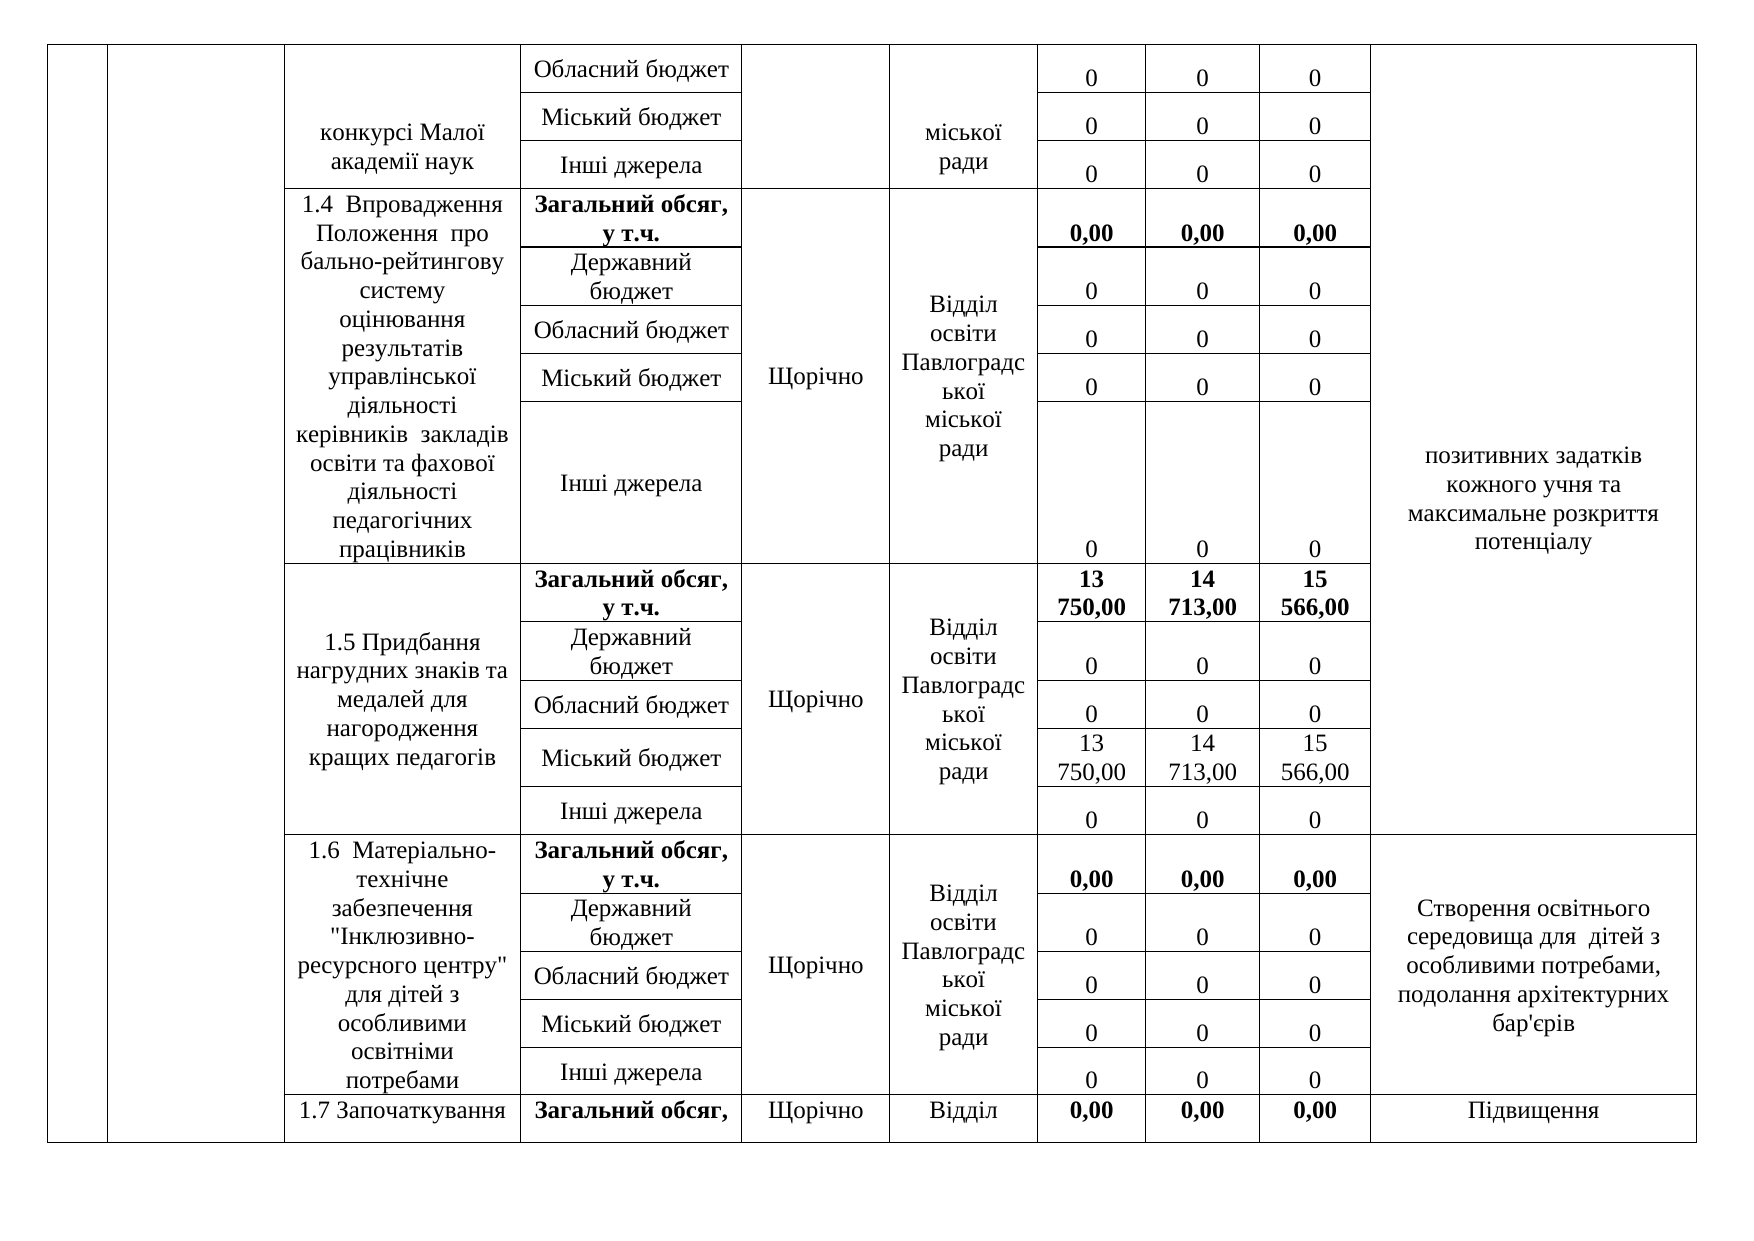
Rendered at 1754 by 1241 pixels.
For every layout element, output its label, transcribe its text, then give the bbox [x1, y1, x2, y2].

table_cell 0,00 [1038, 835, 1145, 892]
table_cell 0,00 [1146, 189, 1259, 246]
table_cell 0 [1146, 248, 1259, 305]
table_cell 0 [1146, 45, 1259, 92]
table_cell Інші джерела [521, 787, 741, 834]
table_cell 0 [1260, 402, 1370, 563]
table_cell Обласний бюджет [521, 306, 741, 353]
table_cell 13 750,00 [1038, 564, 1145, 621]
table_cell Інші джерела [521, 402, 741, 563]
table_cell Загальний обсяг, у т.ч. [521, 835, 741, 892]
table_cell 0 [1146, 681, 1259, 727]
table_cell 1.6 Матеріально-технічне забезпечення "Інклюзивно-ресурсного центру" для дітей з особливими освітніми потребами [285, 835, 520, 1094]
table_cell 14 713,00 [1146, 729, 1259, 786]
table_cell 0 [1260, 354, 1370, 401]
table_cell 0 [1038, 45, 1145, 92]
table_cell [521, 1095, 741, 1142]
table_cell Державний бюджет [521, 622, 741, 680]
table_cell Щорічно [742, 189, 889, 563]
table_cell 0 [1038, 141, 1145, 188]
table_cell 1.5 Придбання нагрудних знаків та медалей для нагородження кращих педагогів [285, 564, 520, 834]
table_cell 0 [1260, 952, 1370, 999]
table_cell 0 [1146, 306, 1259, 353]
table_cell Державний бюджет [521, 248, 741, 305]
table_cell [890, 1095, 1037, 1142]
table_cell 14 713,00 [1146, 564, 1259, 621]
table_cell Відділ освіти Павлоградської міської ради [890, 835, 1037, 1094]
table_cell Інші джерела [521, 1048, 741, 1094]
table_cell 0 [1038, 93, 1145, 140]
table_cell 0 [1146, 1048, 1259, 1094]
table_cell Обласний бюджет [521, 681, 741, 727]
table_cell Щорічно [742, 1095, 889, 1142]
table_cell Обласний бюджет [521, 45, 741, 92]
table_cell Щорічно [742, 835, 889, 1094]
table_cell 0 [1038, 787, 1145, 834]
table_cell 0 [1260, 1000, 1370, 1047]
table_cell Інші джерела [521, 141, 741, 188]
table_cell Міський бюджет [521, 93, 741, 140]
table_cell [285, 1095, 520, 1142]
table_cell 0,00 [1038, 189, 1145, 246]
table_cell Відділ освіти Павлоградської міської ради [890, 564, 1037, 834]
table_cell 0 [1260, 787, 1370, 834]
table_cell 15 566,00 [1260, 729, 1370, 786]
table_cell 0 [1038, 354, 1145, 401]
table_cell 0 [1260, 681, 1370, 727]
table_cell Обласний бюджет [521, 952, 741, 999]
table_cell Державний бюджет [521, 894, 741, 951]
table_cell 0 [1038, 306, 1145, 353]
table_cell 0 [1146, 894, 1259, 951]
table_cell 0 [1146, 1000, 1259, 1047]
table_cell 0 [1038, 402, 1145, 563]
table_cell 0 [1146, 952, 1259, 999]
table_cell 0 [1260, 622, 1370, 680]
table_cell 0 [1038, 622, 1145, 680]
table_cell 0 [1038, 952, 1145, 999]
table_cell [890, 189, 1037, 563]
table_cell 0 [1146, 354, 1259, 401]
table_cell 0 [1038, 248, 1145, 305]
table_cell 0 [1260, 141, 1370, 188]
table_cell Щорічно [742, 564, 889, 834]
table_cell 0,00 [1260, 189, 1370, 246]
table_cell 0 [1038, 1000, 1145, 1047]
table_cell Міський бюджет [521, 1000, 741, 1047]
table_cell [1371, 1095, 1696, 1142]
table_cell 0 [1146, 622, 1259, 680]
table_cell Міський бюджет [521, 354, 741, 401]
table_cell 0 [1260, 45, 1370, 92]
table_cell 0,00 [1038, 1095, 1145, 1142]
table_cell 13 750,00 [1038, 729, 1145, 786]
table_cell 1.4 Впровадження Положення про бально-рейтингову систему оцінювання результатів управлінської діяльності керівників закладів освіти та фахової діяльності педагогічних працівників [285, 189, 520, 563]
table_cell 0 [1038, 894, 1145, 951]
table_cell 0,00 [1260, 1095, 1370, 1142]
table_cell 0 [1260, 93, 1370, 140]
table_cell Міський бюджет [521, 729, 741, 786]
table_cell 0 [1146, 402, 1259, 563]
table_cell 0 [1260, 306, 1370, 353]
table_cell 0 [1146, 93, 1259, 140]
table_cell 0,00 [1146, 1095, 1259, 1142]
table_cell Загальний обсяг, у т.ч. [521, 189, 741, 246]
table_cell 0 [1146, 787, 1259, 834]
table_cell 0 [1260, 248, 1370, 305]
table_cell 0 [1260, 1048, 1370, 1094]
table_cell 0,00 [1260, 835, 1370, 892]
table_cell 0,00 [1146, 835, 1259, 892]
table_cell 15 566,00 [1260, 564, 1370, 621]
table_cell 0 [1038, 1048, 1145, 1094]
table_cell 0 [1260, 894, 1370, 951]
table_cell 0 [1146, 141, 1259, 188]
table_cell 0 [1038, 681, 1145, 727]
table_cell Створення освітнього середовища для дітей з особливими потребами, подолання архітектурних бар'єрів [1371, 835, 1696, 1094]
table_cell Загальний обсяг, у т.ч. [521, 564, 741, 621]
